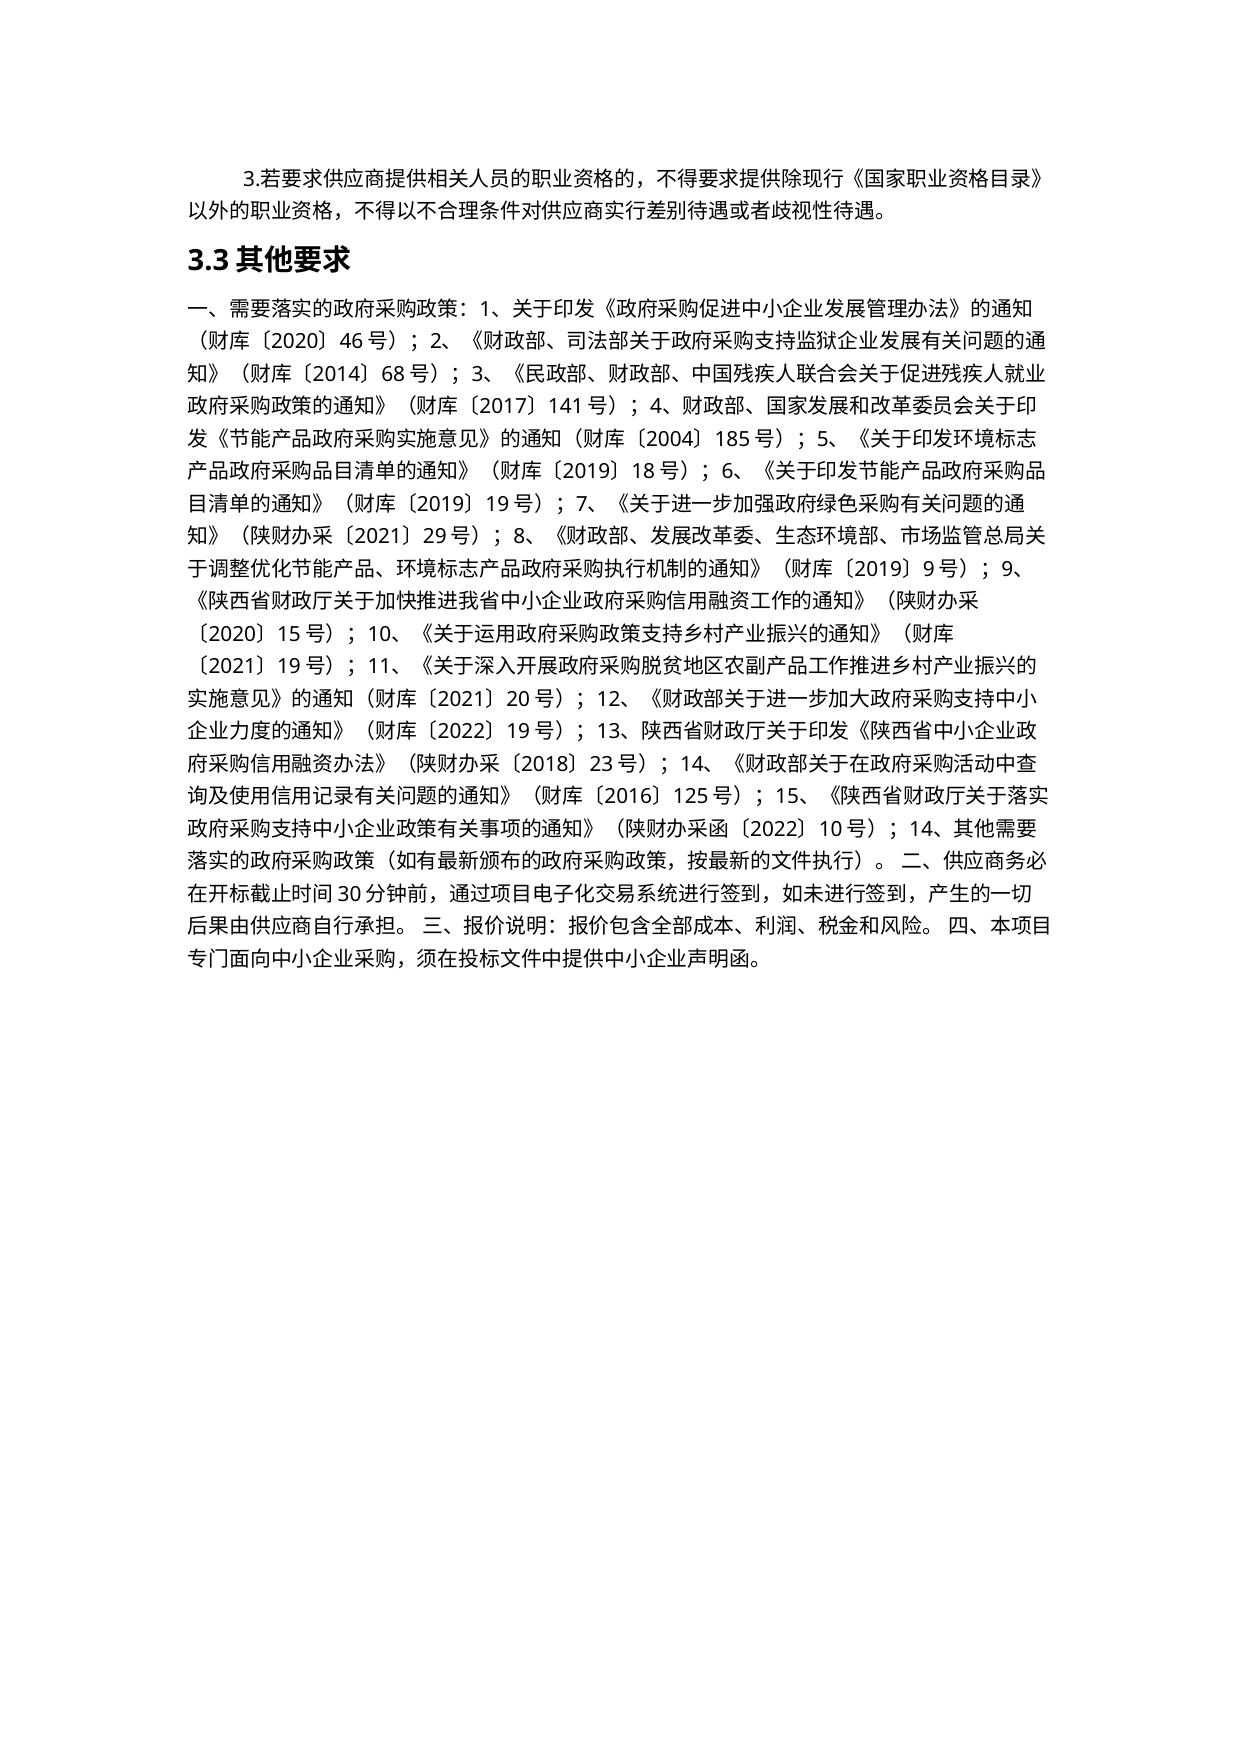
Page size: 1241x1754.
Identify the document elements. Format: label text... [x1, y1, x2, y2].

text 一、需要落实的政府采购政策：1、关于印发《政府采购促进中小企业发展管理办法》的通知（财库〔2020〕46号）；2、《财政部、司法部关于政府采购支持监狱企业发展有关问题的通知》（财库〔2014〕68号）；3、《民政部、财政部、中国残疾人联合会关于促进残疾人就业政府采购政策的通知》（财库〔2017〕141号）；4、财政部、国家发展和改革委员会关于印发《节能产品政府采购实施意见》的通知（财库〔2004〕185号）；5、《关于印发环境标志产品政府采购品目清单的通知》（财库〔2019〕18号）；6、《关于印发节能产品政府采购品目清单的通知》（财库〔2019〕19号）；7、《关于进一步加强政府绿色采购有关问题的通知》（陕财办采〔2021〕29号）；8、《财政部、发展改革委、生态环境部、市场监管总局关于调整优化节能产品、环境标志产品政府采购执行机制的通知》（财库〔2019〕9号）；9、《陕西省财政厅关于加快推进我省中小企业政府采购信用融资工作的通知》（陕财办采〔2020〕15号）；10、《关于运用政府采购政策支持乡村产业振兴的通知》（财库〔2021〕19号）；11、《关于深入开展政府采购脱贫地区农副产品工作推进乡村产业振兴的实施意见》的通知（财库〔2021〕20号）；12、《财政部关于进一步加大政府采购支持中小企业力度的通知》（财库〔2022〕19号）；13、陕西省财政厅关于印发《陕西省中小企业政府采购信用融资办法》（陕财办采〔2018〕23号）；14、《财政部关于在政府采购活动中查询及使用信用记录有关问题的通知》（财库〔2016〕125号）；15、《陕西省财政厅关于落实政府采购支持中小企业政策有关事项的通知》（陕财办采函〔2022〕10号）；14、其他需要落实的政府采购政策（如有最新颁布的政府采购政策，按最新的文件执行）。 二、供应商务必在开标截止时间30分钟前，通过项目电子化交易系统进行签到，如未进行签到，产生的一切后果由供应商自行承担。 三、报价说明：报价包含全部成本、利润、税金和风险。 四、本项目专门面向中小企业采购，须在投标文件中提供中小企业声明函。 [187, 292, 1053, 974]
text 3.3其他要求 [187, 227, 1053, 292]
text 3.若要求供应商提供相关人员的职业资格的，不得要求提供除现行《国家职业资格目录》以外的职业资格，不得以不合理条件对供应商实行差别待遇或者歧视性待遇。 [187, 162, 1053, 227]
